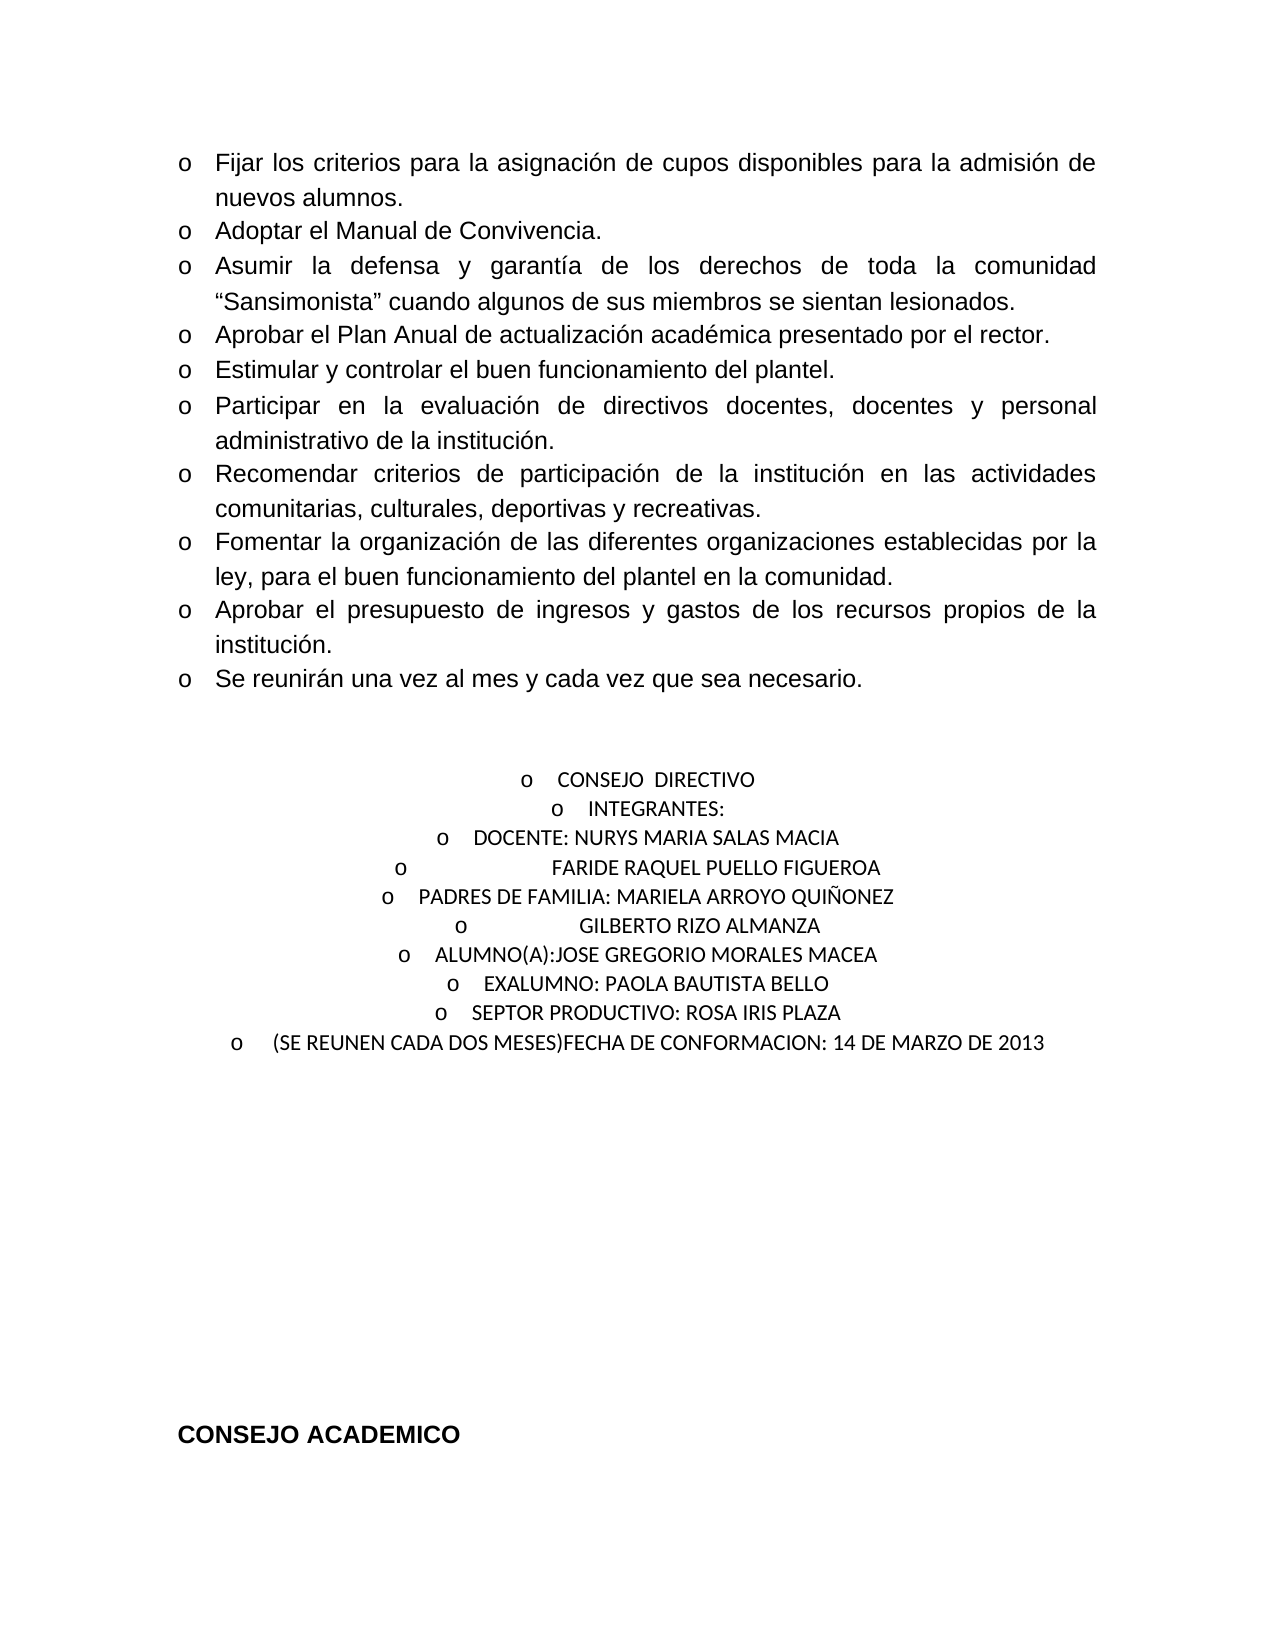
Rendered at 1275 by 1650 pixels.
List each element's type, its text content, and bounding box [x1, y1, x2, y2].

list Fijar los criterios para la asignación de cupos disponibles para la admisión de nuevos alumnos. [177, 148, 1098, 212]
list Se reunirán una vez al mes y cada vez que sea necesario. [177, 663, 1098, 694]
list Estimular y controlar el buen funcionamiento del plantel. [177, 355, 1098, 386]
list FARIDE RAQUEL PUELLO FIGUEROA [177, 853, 1098, 882]
list Recomendar criterios de participación de la institución en las actividades comunitarias, culturales, deportivas y recreativas. [177, 459, 1098, 523]
text CONSEJO ACADEMICO [177, 1420, 1098, 1449]
list DOCENTE: NURYS MARIA SALAS MACIA [177, 823, 1098, 853]
list ALUMNO(A):JOSE GREGORIO MORALES MACEA [177, 940, 1098, 969]
list Fomentar la organización de las diferentes organizaciones establecidas por la ley, para el buen funcionamiento del plantel en la comunidad. [177, 527, 1098, 591]
list SEPTOR PRODUCTIVO: ROSA IRIS PLAZA [177, 998, 1098, 1028]
list Aprobar el Plan Anual de actualización académica presentado por el rector. [177, 319, 1098, 351]
list Adoptar el Manual de Convivencia. [177, 216, 1098, 247]
list Aprobar el presupuesto de ingresos y gastos de los recursos propios de la institución. [177, 595, 1098, 659]
list GILBERTO RIZO ALMANZA [177, 911, 1098, 940]
list Participar en la evaluación de directivos docentes, docentes y personal administrativo de la institución. [177, 391, 1098, 454]
list Asumir la defensa y garantía de los derechos de toda la comunidad “Sansimonista” cuando algunos de sus miembros se sientan lesionados. [177, 251, 1098, 315]
list EXALUMNO: PAOLA BAUTISTA BELLO [177, 969, 1098, 998]
list PADRES DE FAMILIA: MARIELA ARROYO QUIÑONEZ [177, 882, 1098, 911]
list CONSEJO DIRECTIVO [177, 765, 1098, 794]
list (SE REUNEN CADA DOS MESES)FECHA DE CONFORMACION: 14 DE MARZO DE 2013 [177, 1028, 1098, 1057]
list INTEGRANTES: [177, 794, 1098, 823]
